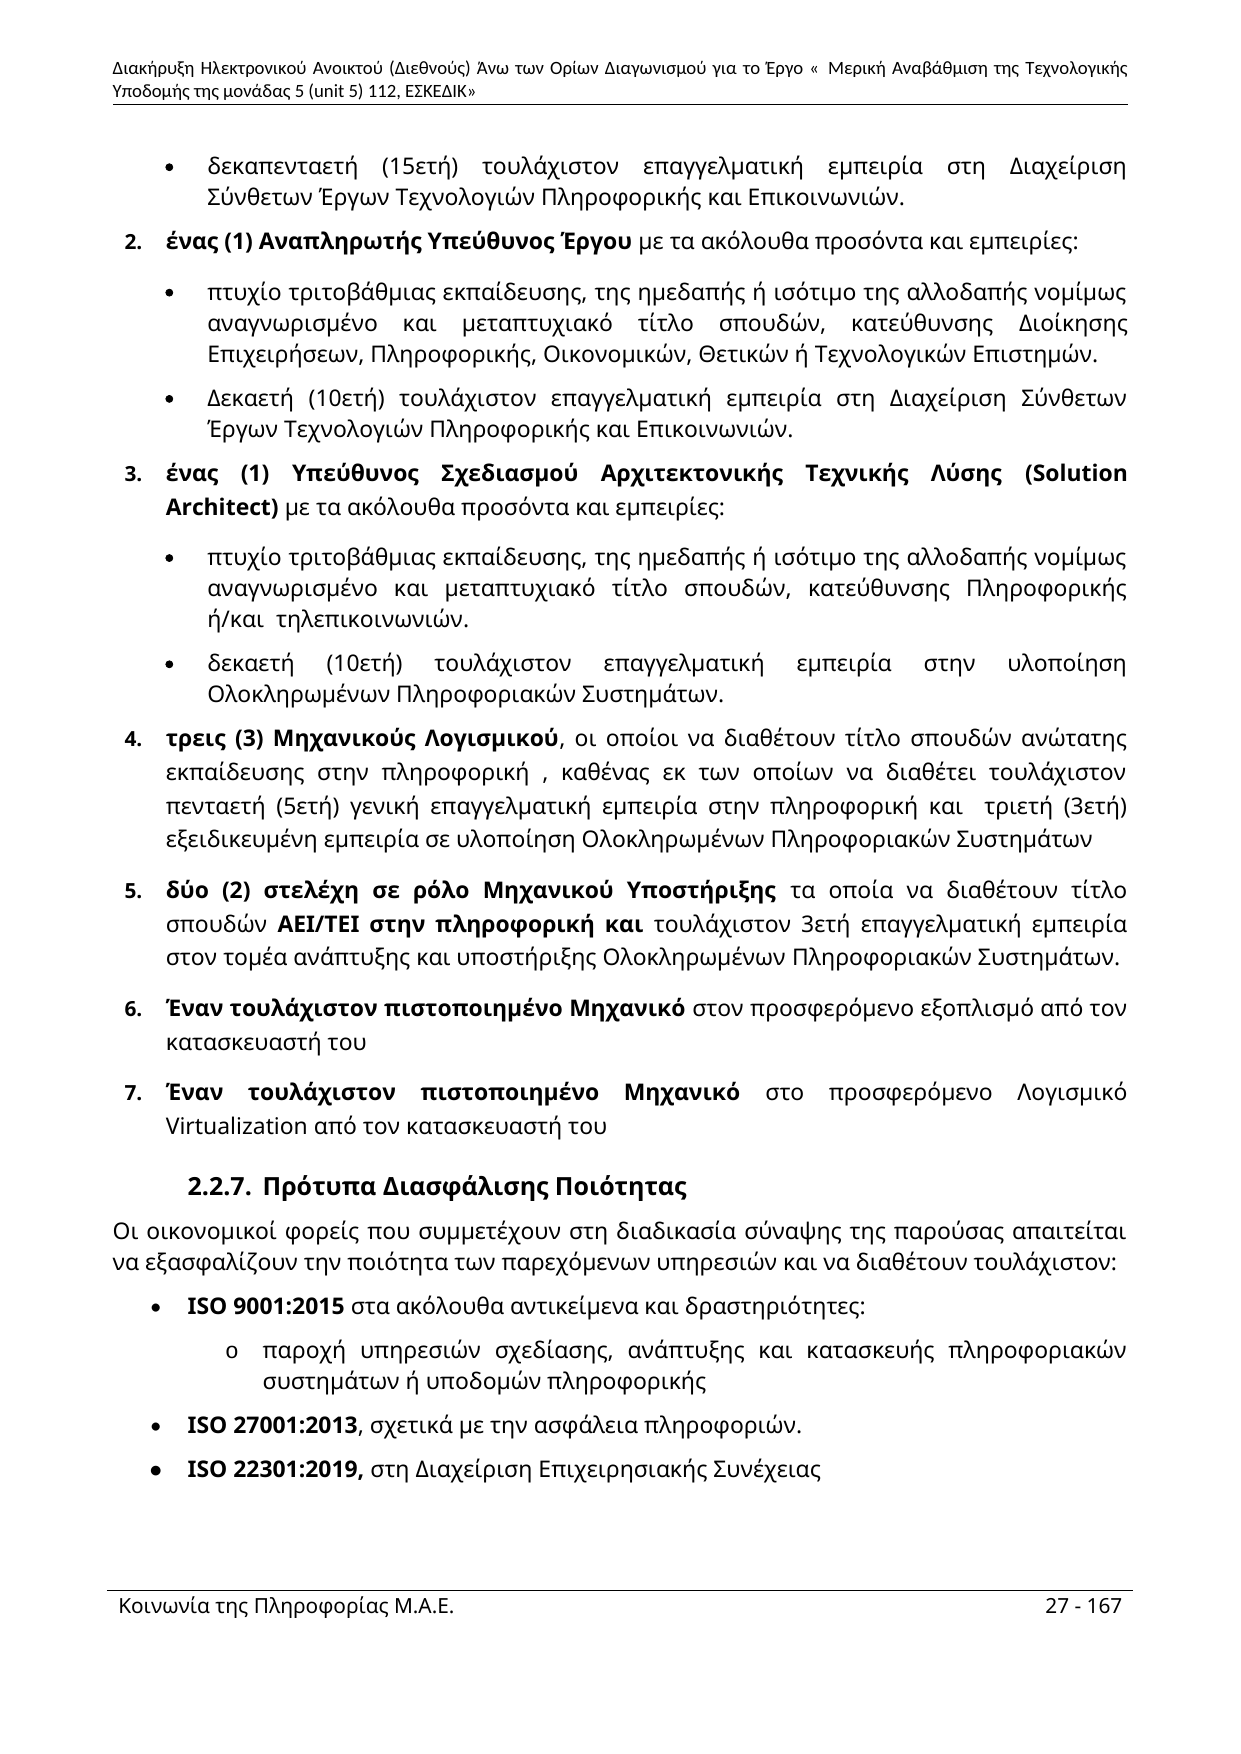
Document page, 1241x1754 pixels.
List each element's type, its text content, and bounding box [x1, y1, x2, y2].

list ένας (1) Υπεύθυνος Σχεδιασμού Αρχιτεκτονικής Τεχνικής Λύσης (Solution Architect) με τα ακόλουθα προσόντα και εμπειρίες: [124, 457, 1128, 522]
list δεκαπενταετή (15ετή) τουλάχιστον επαγγελματική εμπειρία στη Διαχείριση Σύνθετων Έργων Τεχνολογιών Πληροφορικής και Επικοινωνιών. [166, 150, 1128, 212]
list ένας (1) Αναπληρωτής Υπεύθυνος Έργου με τα ακόλουθα προσόντα και εμπειρίες: [124, 225, 1128, 256]
list ISO 9001:2015 στα ακόλουθα αντικείμενα και δραστηριότητες: [150, 1290, 1128, 1321]
list πτυχίο τριτοβάθμιας εκπαίδευσης, της ημεδαπής ή ισότιμο της αλλοδαπής νομίμως αναγνωρισμένο και μεταπτυχιακό τίτλο σπουδών, κατεύθυνσης Πληροφορικής ή/και τηλεπικοινωνιών. [166, 541, 1128, 634]
list ISO 22301:2019, στη Διαχείριση Επιχειρησιακής Συνέχειας [150, 1452, 1128, 1484]
text Οι οικονομικοί φορείς που συμμετέχουν στη διαδικασία σύναψης της παρούσας απαιτείται να εξασφαλίζουν την ποιότητα των παρεχόμενων υπηρεσιών και να διαθέτουν τουλάχιστον: [112, 1215, 1128, 1277]
list δεκαετή (10ετή) τουλάχιστον επαγγελματική εμπειρία στην υλοποίηση Ολοκληρωμένων Πληροφοριακών Συστημάτων. [166, 647, 1128, 709]
list Έναν τουλάχιστον πιστοποιημένο Μηχανικό στο προσφερόμενο Λογισμικό Virtualization από τον κατασκευαστή του [124, 1076, 1128, 1141]
subtitle Πρότυπα Διασφάλισης Ποιότητας [187, 1168, 1128, 1202]
list Δεκαετή (10ετή) τουλάχιστον επαγγελματική εμπειρία στη Διαχείριση Σύνθετων Έργων Τεχνολογιών Πληροφορικής και Επικοινωνιών. [166, 382, 1128, 444]
list Έναν τουλάχιστον πιστοποιημένο Μηχανικό στον προσφερόμενο εξοπλισμό από τον κατασκευαστή του [124, 992, 1128, 1057]
list ISO 27001:2013, σχετικά με την ασφάλεια πληροφοριών. [150, 1409, 1128, 1440]
list δύο (2) στελέχη σε ρόλο Μηχανικού Υποστήριξης τα οποία να διαθέτουν τίτλο σπουδών ΑΕΙ/ΤΕΙ στην πληροφορική και τουλάχιστον 3ετή επαγγελματική εμπειρία στον τομέα ανάπτυξης και υποστήριξης Ολοκληρωμένων Πληροφοριακών Συστημάτων. [124, 874, 1128, 972]
list τρεις (3) Μηχανικούς Λογισμικού, οι οποίοι να διαθέτουν τίτλο σπουδών ανώτατης εκπαίδευσης στην πληροφορική , καθένας εκ των οποίων να διαθέτει τουλάχιστον πενταετή (5ετή) γενική επαγγελματική εμπειρία στην πληροφορική και τριετή (3ετή) εξειδικευμένη εμπειρία σε υλοποίηση Ολοκληρωμένων Πληροφοριακών Συστημάτων [124, 722, 1128, 854]
list παροχή υπηρεσιών σχεδίασης, ανάπτυξης και κατασκευής πληροφοριακών συστημάτων ή υποδομών πληροφορικής [225, 1334, 1128, 1396]
